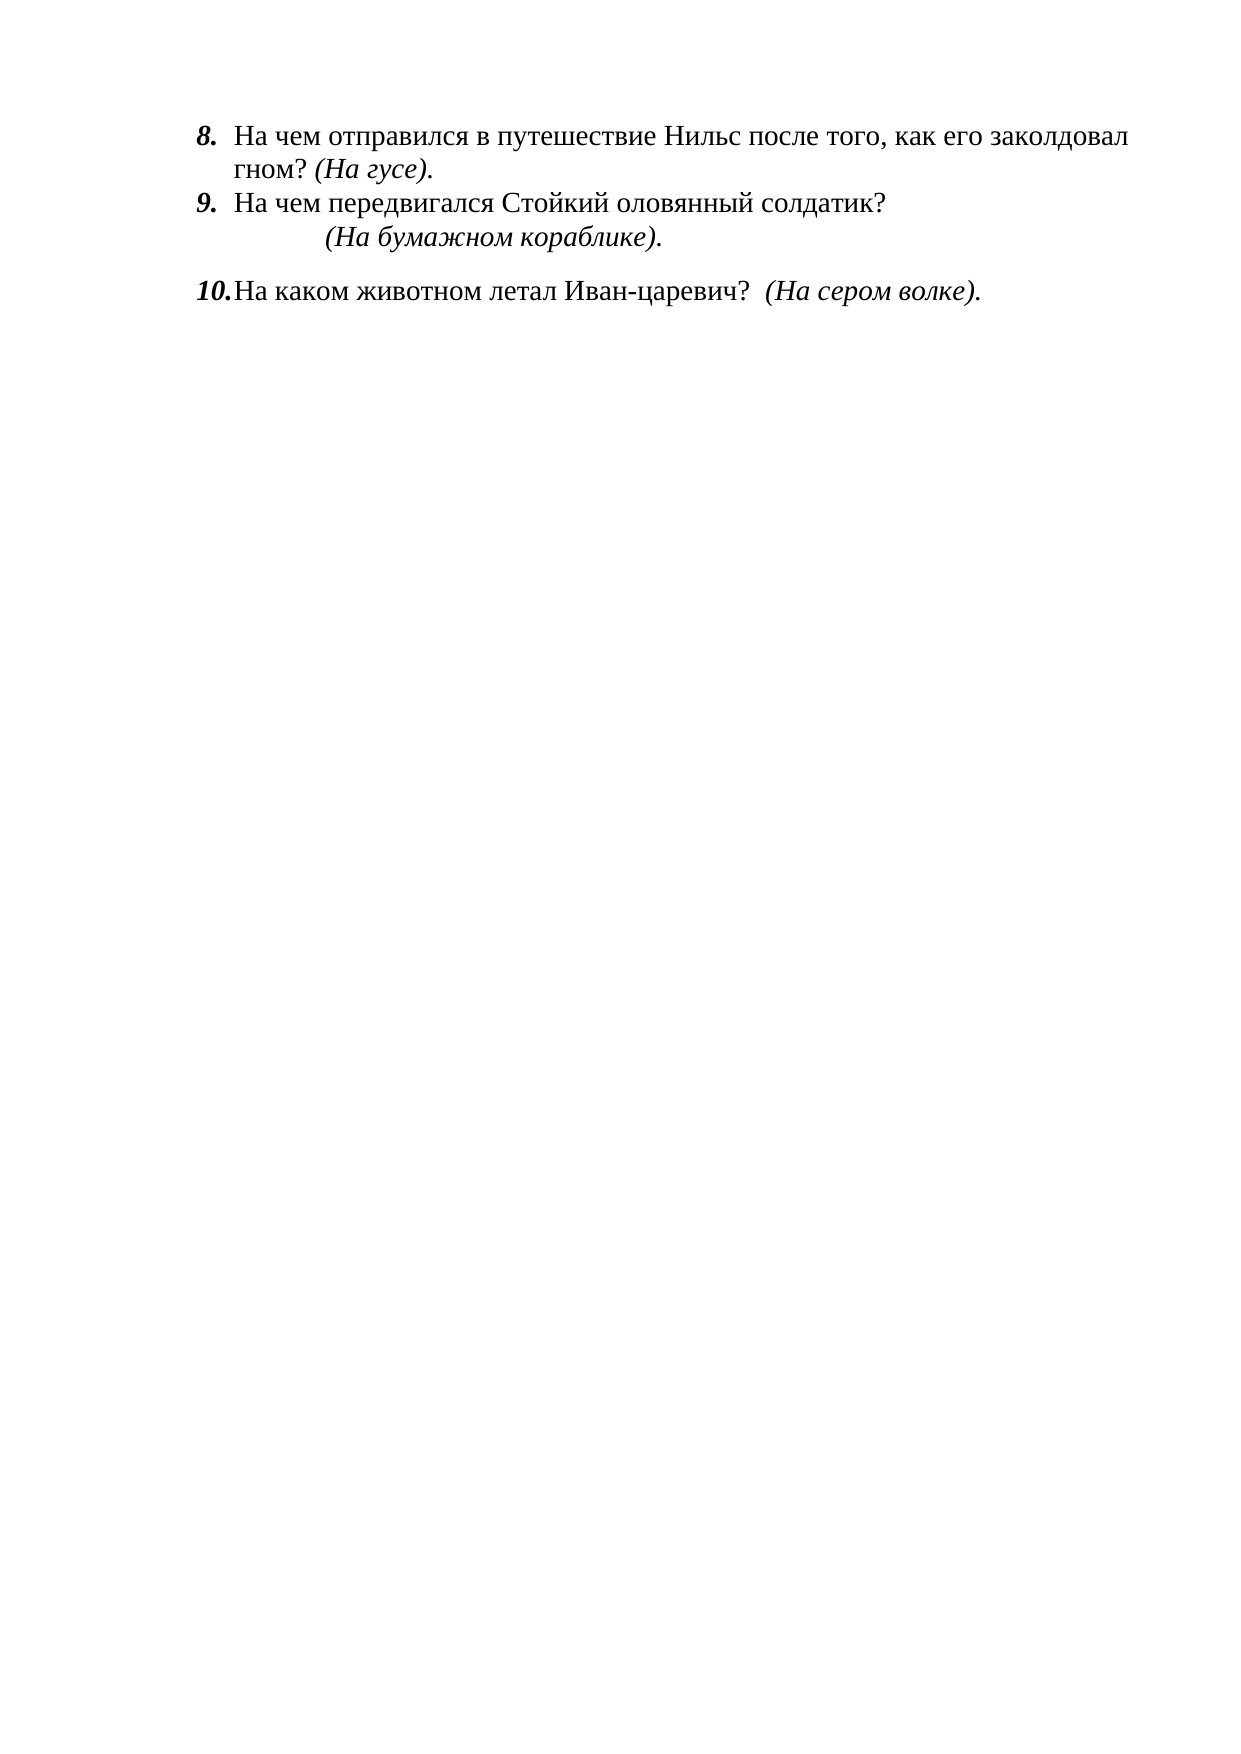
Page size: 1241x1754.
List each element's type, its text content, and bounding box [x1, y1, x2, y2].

list На чем отправился в путешествие Нильс после того, как его заколдовал гном? (На гусе). [196, 118, 1129, 185]
list На чем передвигался Стойкий оловянный солдатик? [196, 185, 1129, 219]
text (На бумажном кораблике). [233, 219, 1129, 252]
list На каком животном летал Иван-царевич? (На сером волке). [196, 273, 1129, 307]
